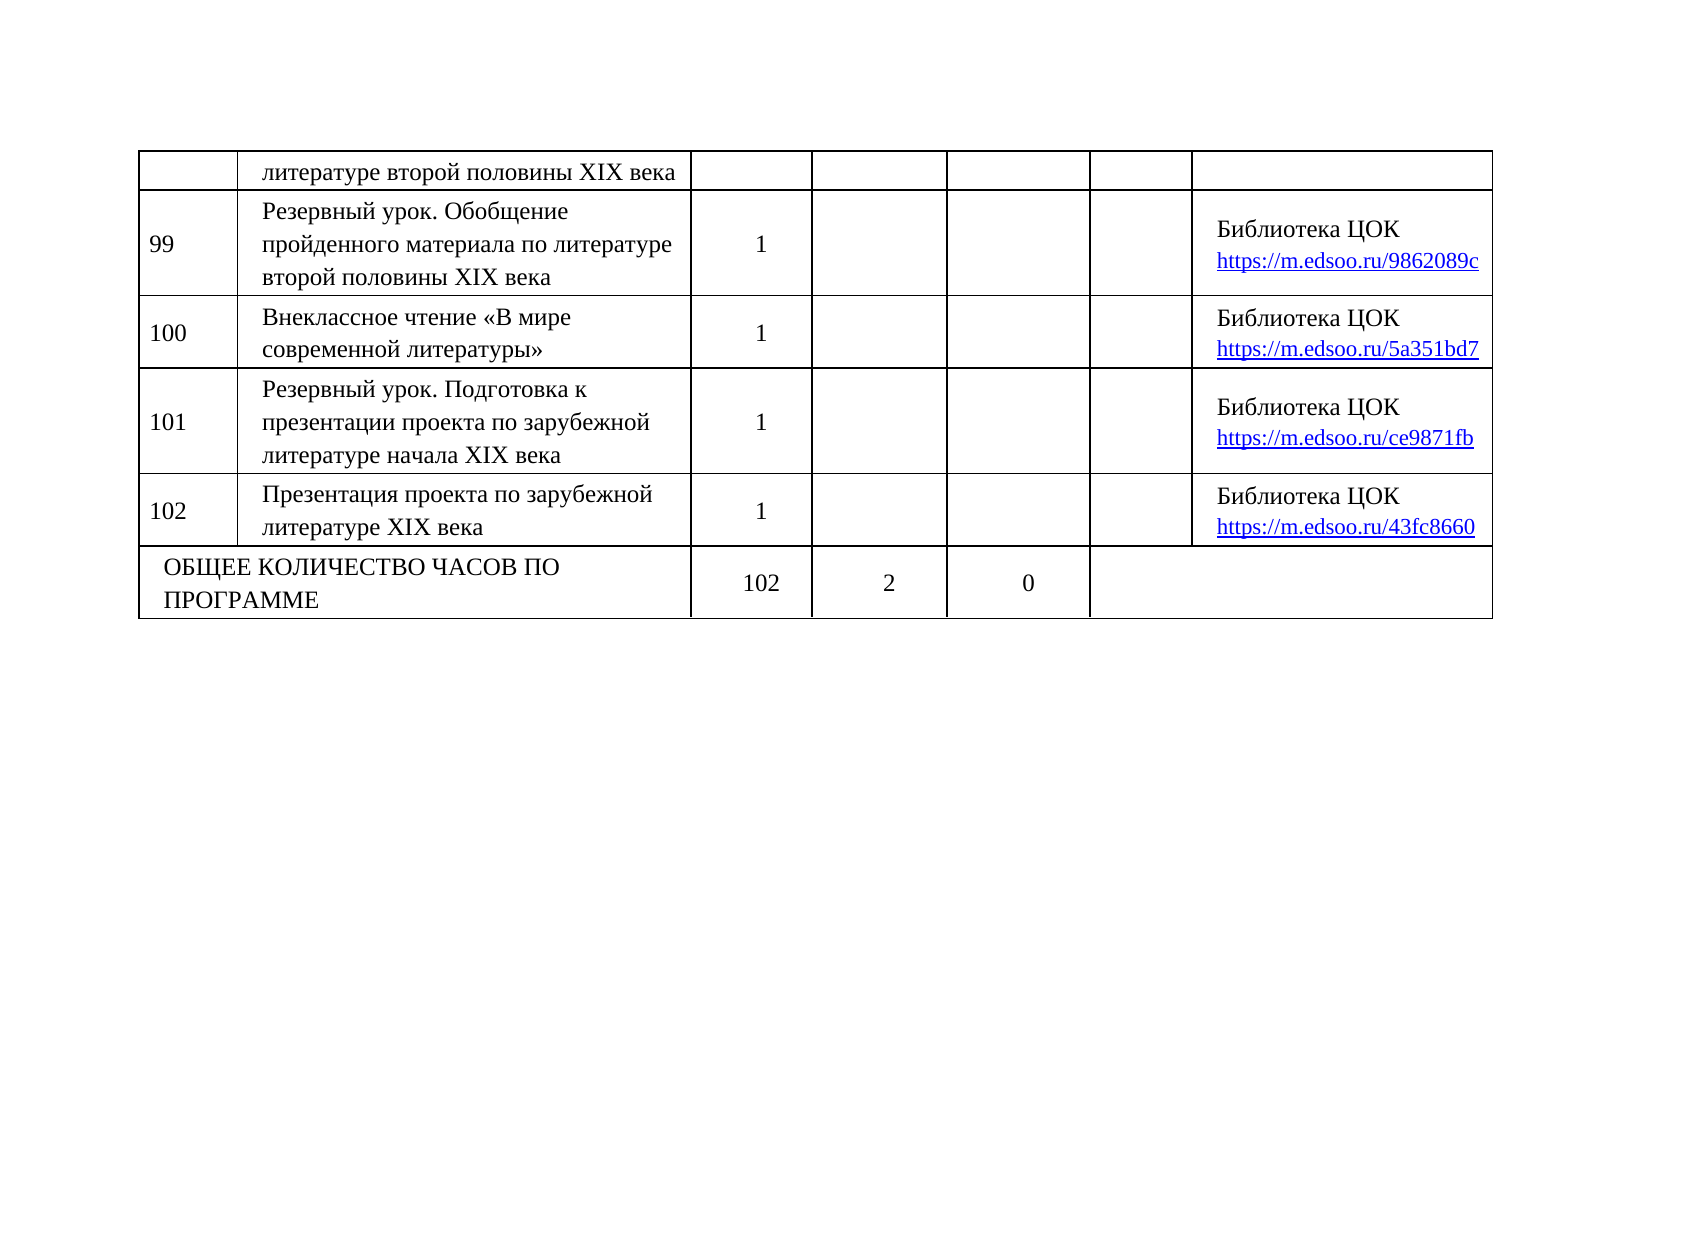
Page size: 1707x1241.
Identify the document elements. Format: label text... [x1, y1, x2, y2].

table_cell [1091, 547, 1492, 617]
table_cell Презентация проекта по зарубежной литературе ХIХ века [238, 474, 690, 545]
table_cell 102 [692, 547, 811, 617]
table_cell [1091, 191, 1191, 295]
table_cell 1 [692, 369, 811, 473]
table_cell [1091, 369, 1191, 473]
table_cell 101 [140, 369, 237, 473]
table_cell 0 [948, 547, 1089, 617]
table_cell 1 [692, 474, 811, 545]
table_cell 100 [140, 296, 237, 367]
table_cell Резервный урок. Обобщение пройденного материала по литературе второй половины XIX века [238, 191, 690, 295]
table_cell ОБЩЕЕ КОЛИЧЕСТВО ЧАСОВ ПО ПРОГРАММЕ [140, 547, 690, 617]
table_cell [1091, 296, 1191, 367]
table_cell [948, 191, 1089, 295]
table_cell Библиотека ЦОК https://m.edsoo.ru/ce9871fb [1193, 369, 1492, 473]
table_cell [238, 152, 690, 189]
table_cell [948, 474, 1089, 545]
table_cell 2 [813, 547, 946, 617]
table_cell 1 [692, 296, 811, 367]
table_cell [813, 474, 946, 545]
table_cell [813, 152, 946, 189]
table_cell 1 [692, 152, 811, 189]
table_cell [948, 296, 1089, 367]
table_cell [813, 296, 946, 367]
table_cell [1193, 152, 1492, 189]
table_cell [1091, 474, 1191, 545]
table_cell Резервный урок. Подготовка к презентации проекта по зарубежной литературе начала ХIХ века [238, 369, 690, 473]
table_cell [813, 191, 946, 295]
table_cell [948, 152, 1089, 189]
table_cell [813, 369, 946, 473]
table_cell 98 [140, 152, 237, 189]
table_cell Библиотека ЦОК https://m.edsoo.ru/5a351bd7 [1193, 296, 1492, 367]
table_cell 102 [140, 474, 237, 545]
table_cell 1 [692, 191, 811, 295]
table_cell Внеклассное чтение «В мире современной литературы» [238, 296, 690, 367]
table_cell Библиотека ЦОК https://m.edsoo.ru/9862089c [1193, 191, 1492, 295]
table_cell [1091, 152, 1191, 189]
table_cell [948, 369, 1089, 473]
table_cell 99 [140, 191, 237, 295]
table_cell Библиотека ЦОК https://m.edsoo.ru/43fc8660 [1193, 474, 1492, 545]
